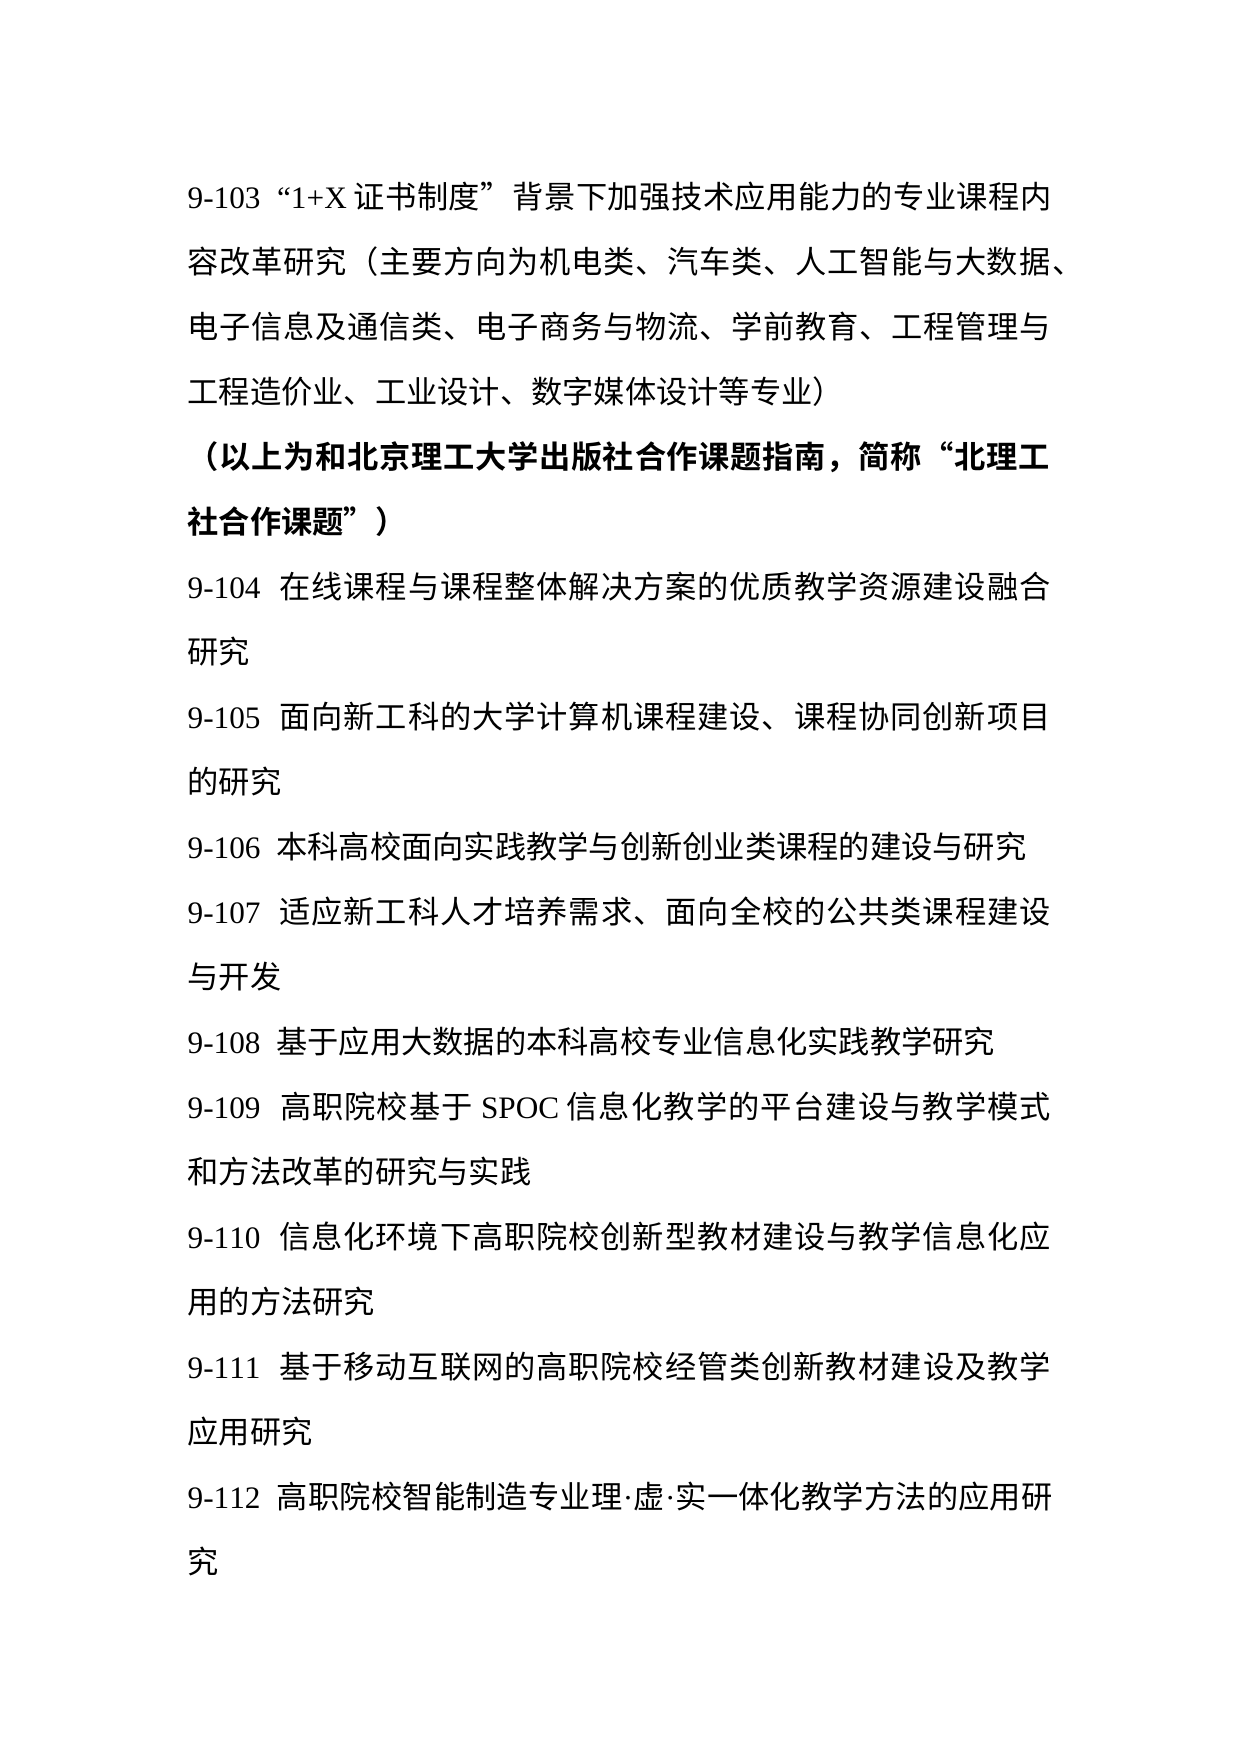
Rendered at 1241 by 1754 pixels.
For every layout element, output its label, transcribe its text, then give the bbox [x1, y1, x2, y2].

text 9-109 高职院校基于SPOC信息化教学的平台建设与教学模式和方法改革的研究与实践 [187, 1072, 1053, 1202]
text （以上为和北京理工大学出版社合作课题指南，简称“北理工社合作课题”） [187, 422, 1053, 552]
text 9-106 本科高校面向实践教学与创新创业类课程的建设与研究 [187, 812, 1053, 877]
text 9-111 基于移动互联网的高职院校经管类创新教材建设及教学应用研究 [187, 1332, 1053, 1462]
text 9-110 信息化环境下高职院校创新型教材建设与教学信息化应用的方法研究 [187, 1202, 1053, 1332]
text 9-103 “1+X证书制度”背景下加强技术应用能力的专业课程内容改革研究（主要方向为机电类、汽车类、人工智能与大数据、电子信息及通信类、电子商务与物流、学前教育、工程管理与工程造价业、工业设计、数字媒体设计等专业） [187, 162, 1053, 422]
text 9-112 高职院校智能制造专业理·虚·实一体化教学方法的应用研究 [187, 1462, 1053, 1592]
text 9-104 在线课程与课程整体解决方案的优质教学资源建设融合研究 [187, 552, 1053, 682]
text 9-105 面向新工科的大学计算机课程建设、课程协同创新项目的研究 [187, 682, 1053, 812]
text 9-108 基于应用大数据的本科高校专业信息化实践教学研究 [187, 1007, 1053, 1072]
text 9-107 适应新工科人才培养需求、面向全校的公共类课程建设与开发 [187, 877, 1053, 1007]
